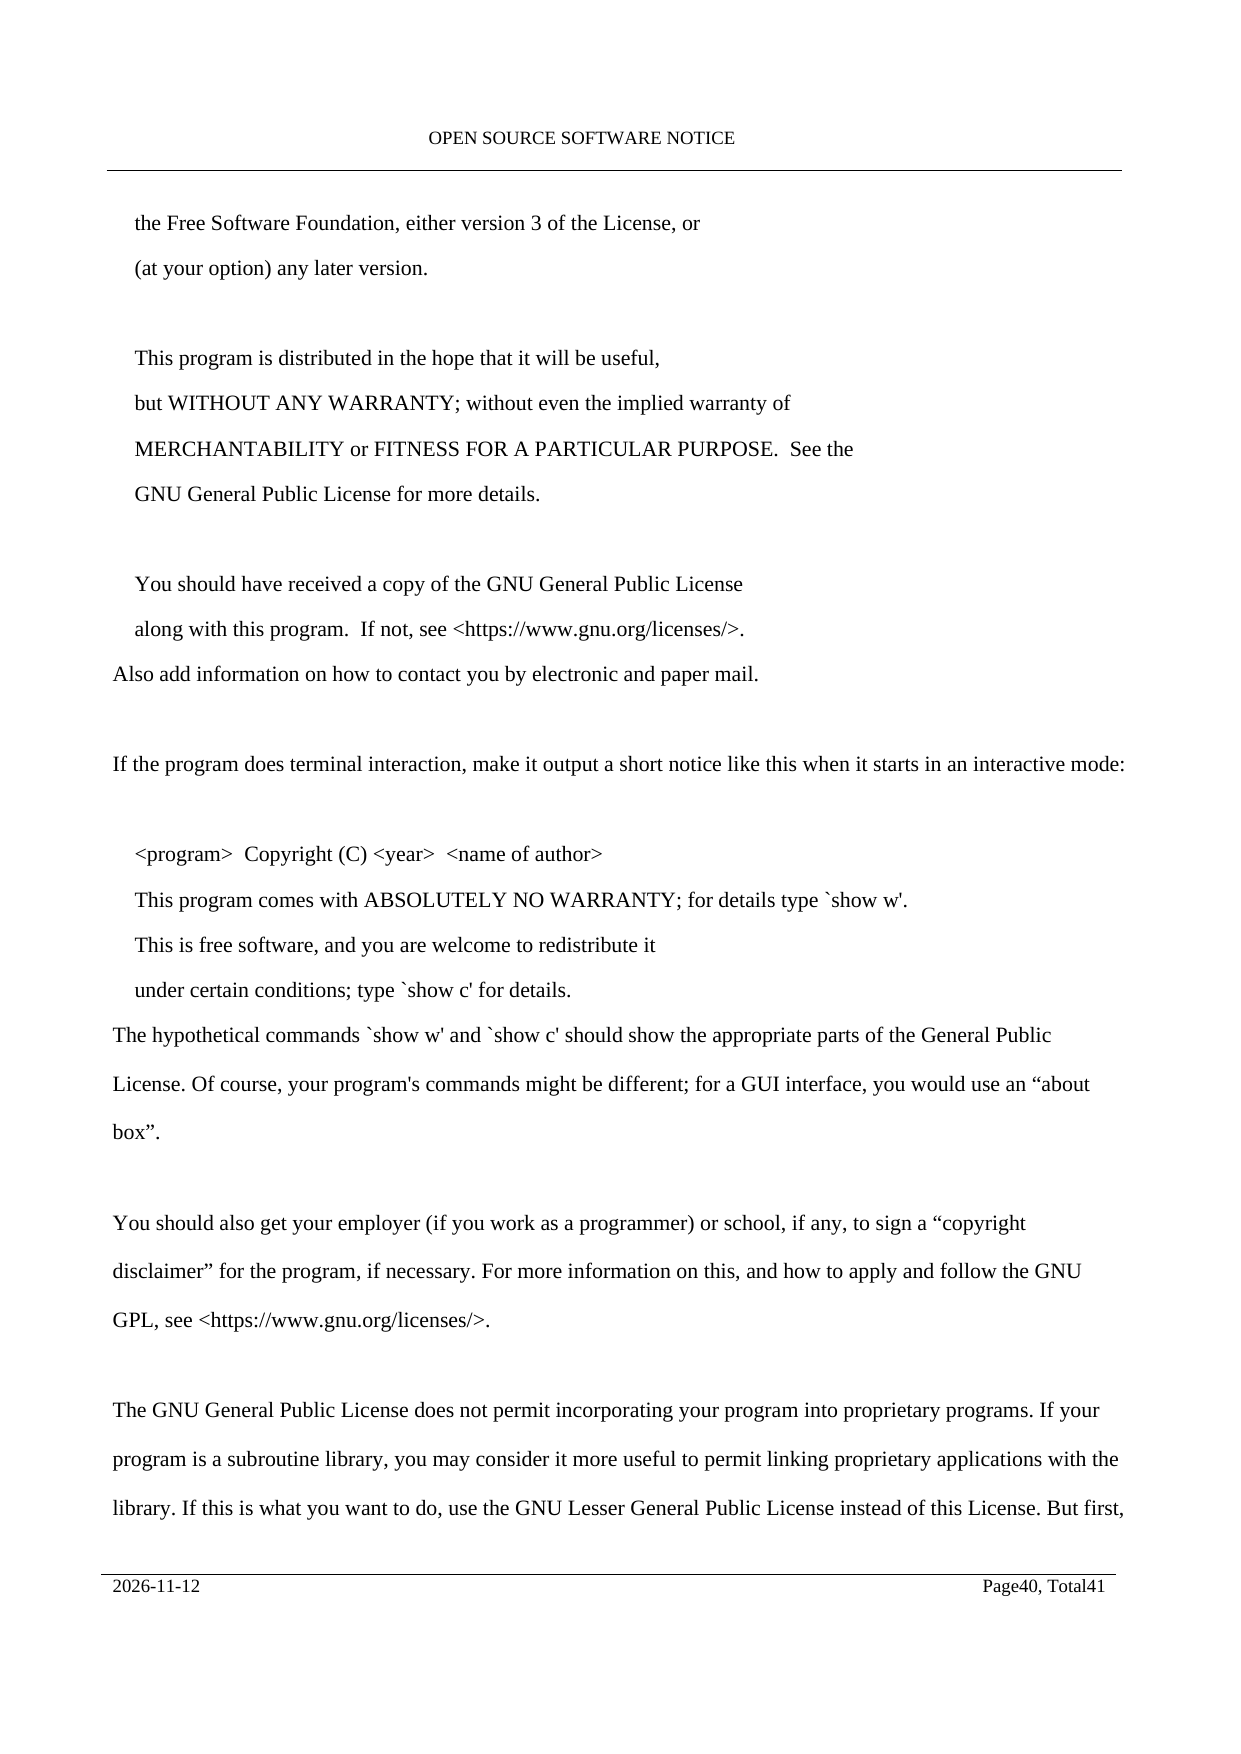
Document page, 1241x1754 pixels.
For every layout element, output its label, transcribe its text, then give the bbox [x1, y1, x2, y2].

text This program comes with ABSOLUTELY NO WARRANTY; for details type `show w'. [112, 883, 1128, 915]
text You should have received a copy of the GNU General Public License [112, 567, 1128, 600]
text Also add information on how to contact you by electronic and paper mail. [112, 657, 1128, 690]
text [112, 1394, 1128, 1524]
text but WITHOUT ANY WARRANTY; without even the implied warranty of [112, 387, 1128, 419]
text <program> Copyright (C) <year> <name of author> [112, 838, 1128, 870]
text You should also get your employer (if you work as a programmer) or school, if any, to sign a “copyright disclaimer” for the program, if necessary. For more information on this, and how to apply and follow the GNU GPL, see <https://www.gnu.org/licenses/>. [112, 1206, 1128, 1336]
text This is free software, and you are welcome to redistribute it [112, 928, 1128, 961]
text along with this program. If not, see <https://www.gnu.org/licenses/>. [112, 612, 1128, 645]
text The hypothetical commands `show w' and `show c' should show the appropriate parts of the General Public License. Of course, your program's commands might be different; for a GUI interface, you would use an “about box”. [112, 1018, 1128, 1148]
text This program is distributed in the hope that it will be useful, [112, 342, 1128, 374]
text If the program does terminal interaction, make it output a short notice like this when it starts in an interactive mode: [112, 748, 1128, 780]
text (at your option) any later version. [112, 251, 1128, 284]
text under certain conditions; type `show c' for details. [112, 973, 1128, 1006]
text GNU General Public License for more details. [112, 477, 1128, 509]
text the Free Software Foundation, either version 3 of the License, or [112, 206, 1128, 239]
text MERCHANTABILITY or FITNESS FOR A PARTICULAR PURPOSE. See the [112, 432, 1128, 464]
